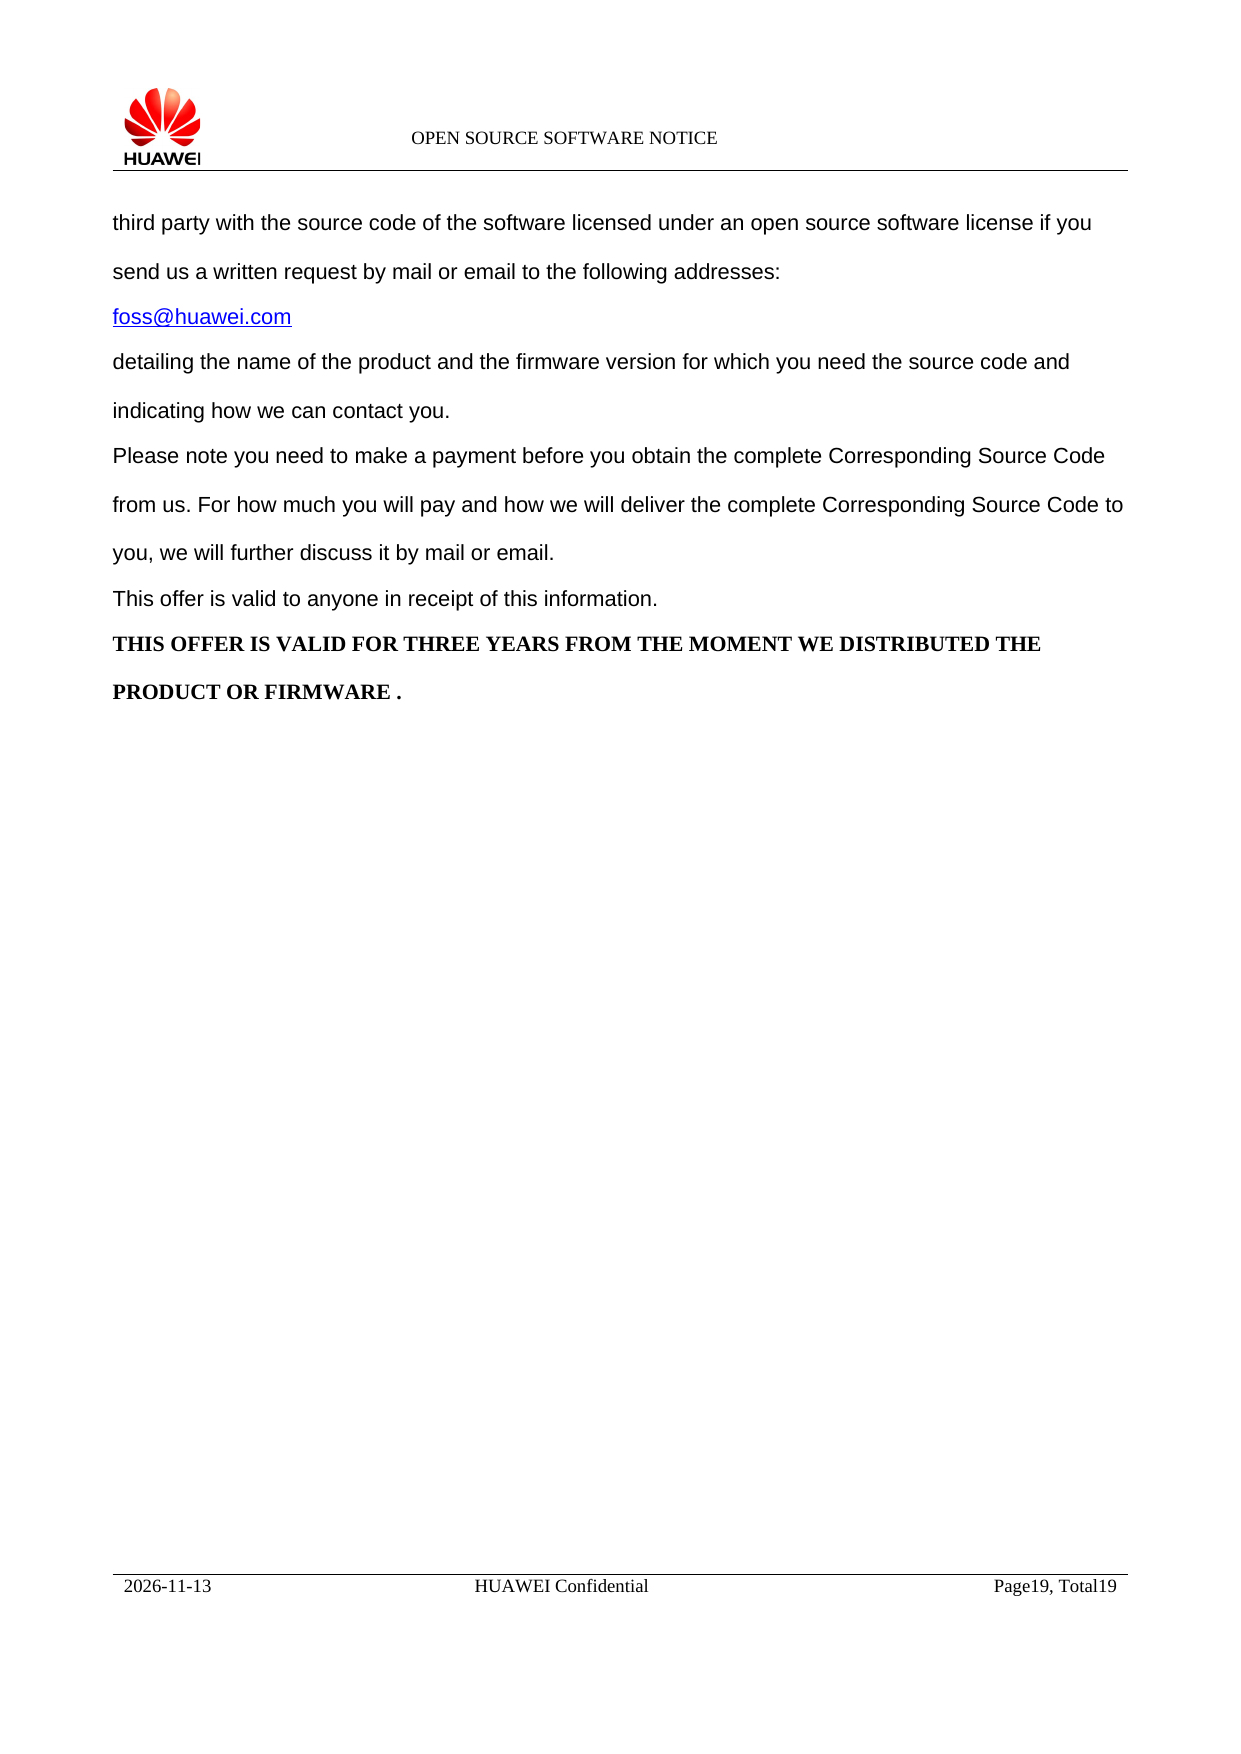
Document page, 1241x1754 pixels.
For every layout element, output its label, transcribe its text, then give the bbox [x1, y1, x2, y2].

picture [124, 88, 201, 165]
text This offer is valid for three years from the moment we distributed the product or firmware . [112, 627, 1128, 708]
text detailing the name of the product and the firmware version for which you need the source code and indicating how we can contact you. [112, 345, 1128, 427]
text This offer is valid to anyone in receipt of this information. [112, 582, 1128, 614]
text foss@huawei.com [112, 300, 1128, 333]
text Please note you need to make a payment before you obtain the complete Corresponding Source Code from us. For how much you will pay and how we will deliver the complete Corresponding Source Code to you, we will further discuss it by mail or email. [112, 439, 1128, 569]
